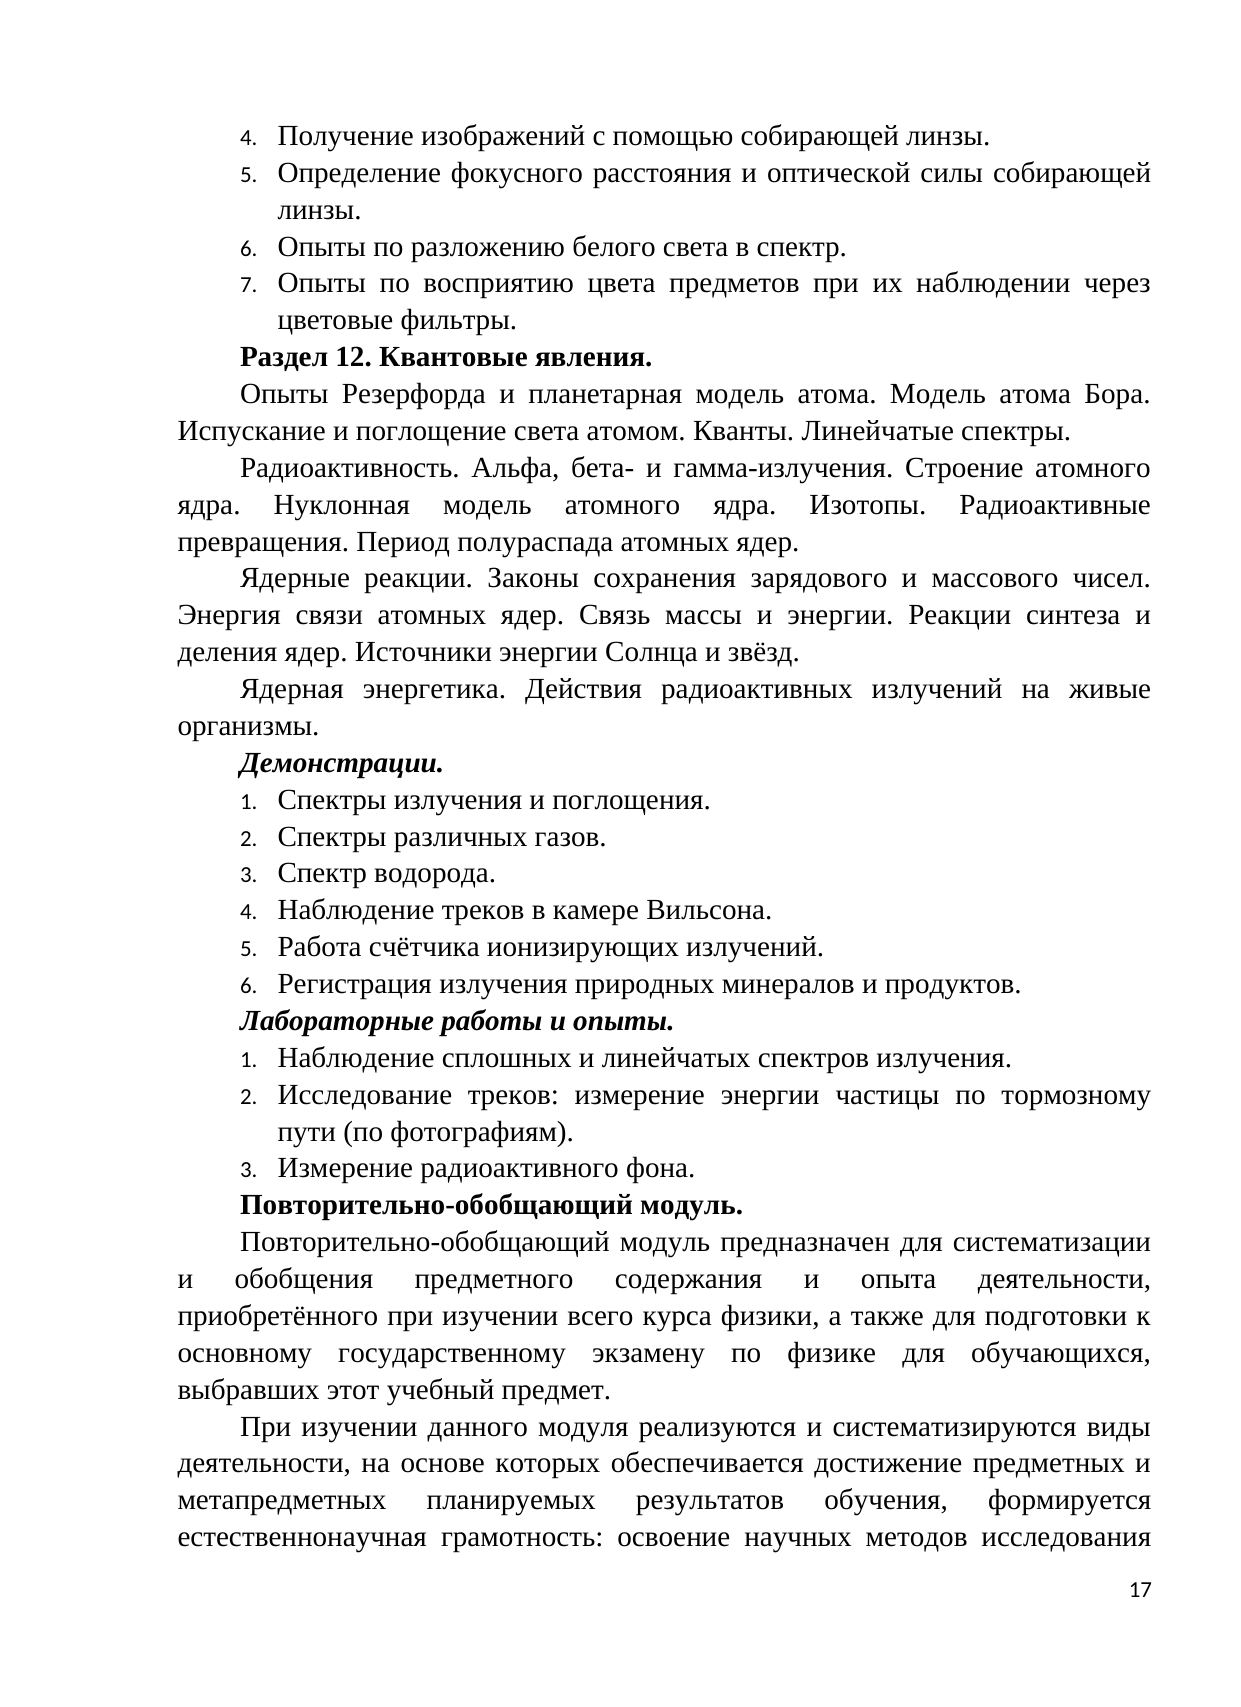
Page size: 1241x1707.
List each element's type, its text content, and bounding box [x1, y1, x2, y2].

text Раздел 12. Квантовые явления. [177, 339, 1152, 373]
list Регистрация излучения природных минералов и продуктов. [240, 966, 1152, 1000]
list Измерение радиоактивного фона. [240, 1151, 1152, 1184]
list Наблюдение треков в камере Вильсона. [240, 892, 1152, 926]
list Спектры излучения и поглощения. [240, 782, 1152, 815]
text Ядерные реакции. Законы сохранения зарядового и массового чисел. Энергия связи атомных ядер. Связь массы и энергии. Реакции синтеза и деления ядер. Источники энергии Солнца и звёзд. [177, 561, 1152, 668]
list Получение изображений с помощью собирающей линзы. [240, 118, 1152, 152]
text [177, 1409, 1152, 1553]
list Работа счётчика ионизирующих излучений. [240, 929, 1152, 963]
list Исследование треков: измерение энергии частицы по тормозному пути (по фотографиям). [240, 1077, 1152, 1147]
list Наблюдение сплошных и линейчатых спектров излучения. [240, 1040, 1152, 1073]
list Определение фокусного расстояния и оптической силы собирающей линзы. [240, 155, 1152, 225]
text Повторительно-обобщающий модуль предназначен для систематизации и обобщения предметного содержания и опыта деятельности, приобретённого при изучении всего курса физики, а также для подготовки к основному государственному экзамену по физике для обучающихся, выбравших этот учебный предмет. [177, 1224, 1152, 1405]
text Ядерная энергетика. Действия радиоактивных излучений на живые организмы. [177, 671, 1152, 742]
list Опыты по разложению белого света в спектр. [240, 229, 1152, 262]
text Опыты Резерфорда и планетарная модель атома. Модель атома Бора. Испускание и поглощение света атомом. Кванты. Линейчатые спектры. [177, 376, 1152, 447]
list Спектры различных газов. [240, 819, 1152, 852]
list Опыты по восприятию цвета предметов при их наблюдении через цветовые фильтры. [240, 266, 1152, 336]
text Демонстрации. [177, 745, 1152, 778]
text Повторительно-обобщающий модуль. [177, 1187, 1152, 1221]
list Спектр водорода. [240, 856, 1152, 889]
text Лабораторные работы и опыты. [177, 1003, 1152, 1037]
text Радиоактивность. Альфа, бета- и гамма-излучения. Строение атомного ядра. Нуклонная модель атомного ядра. Изотопы. Радиоактивные превращения. Период полураспада атомных ядер. [177, 450, 1152, 557]
